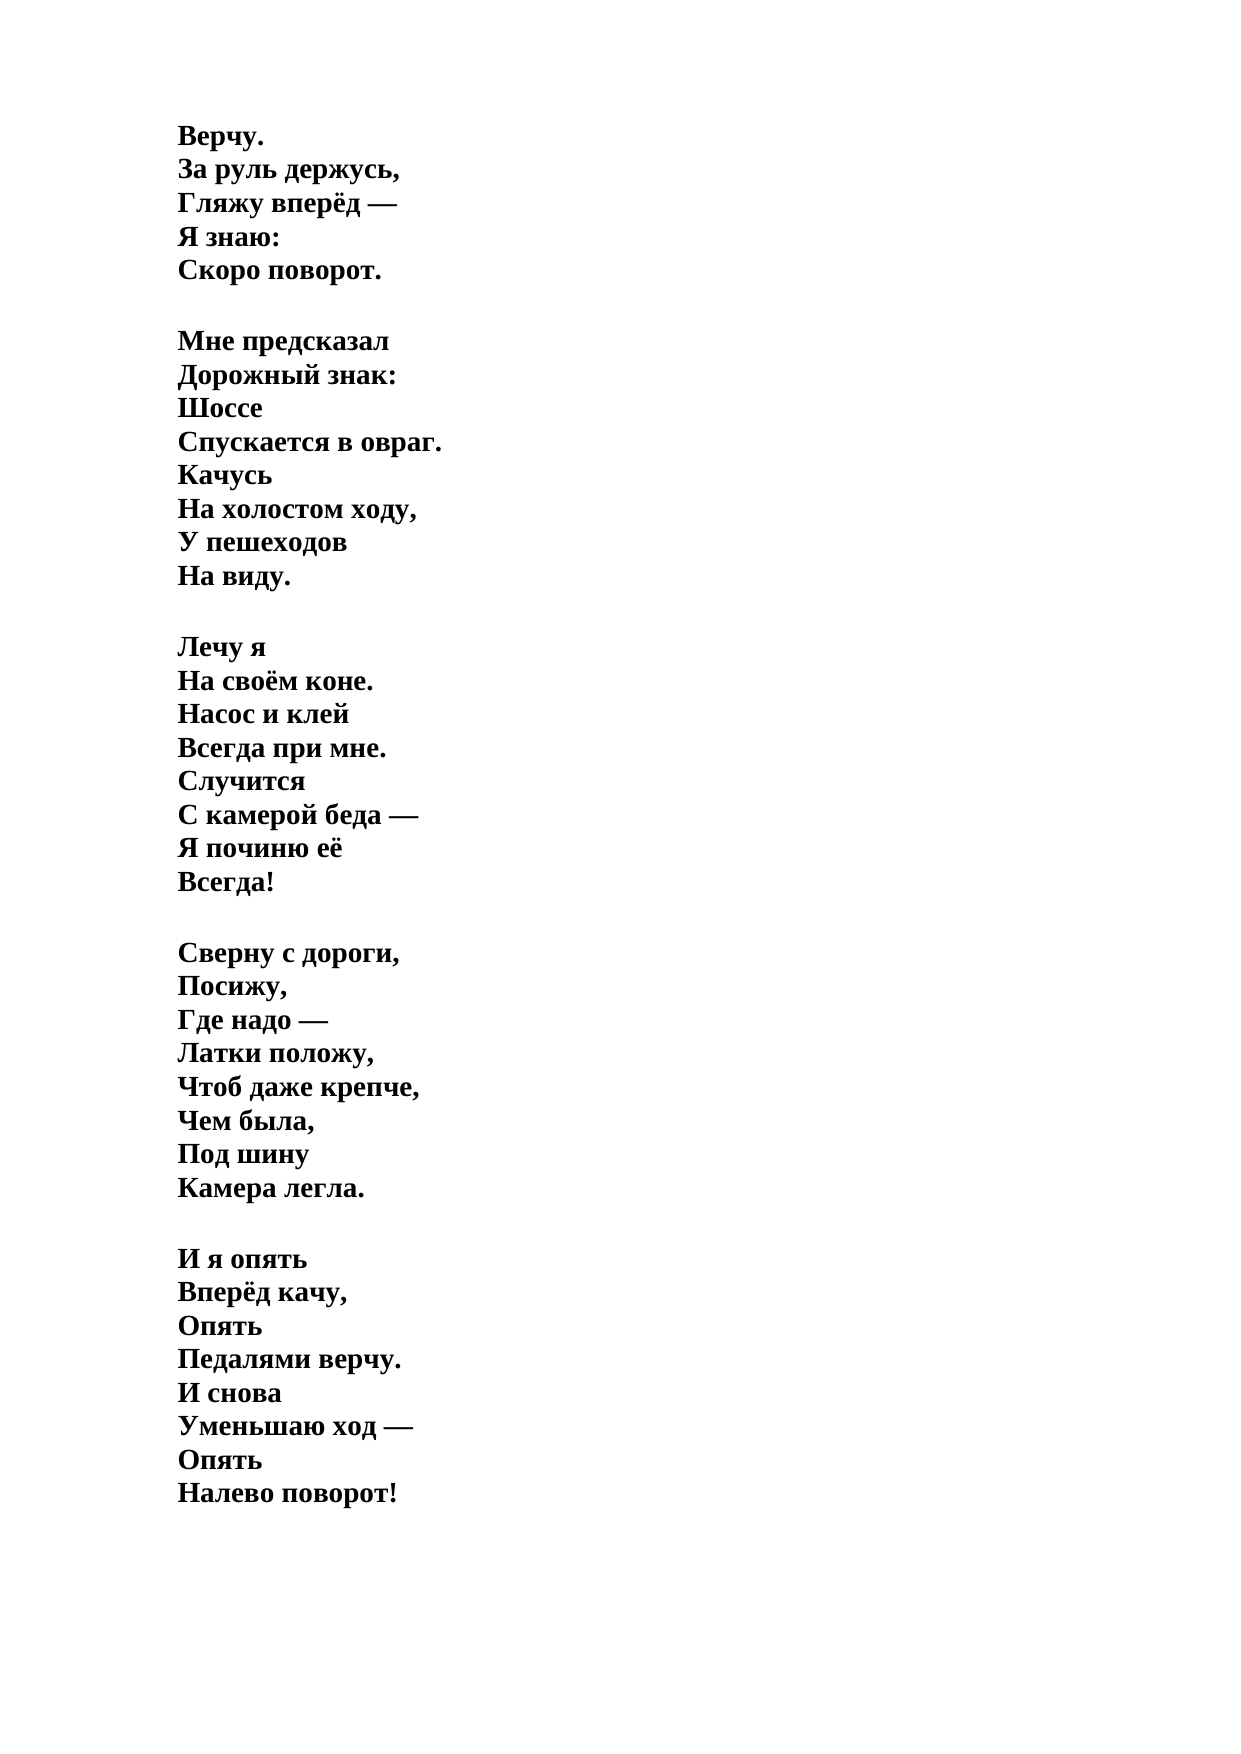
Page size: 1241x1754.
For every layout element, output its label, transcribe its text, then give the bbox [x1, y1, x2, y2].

text Сверну с дороги, Посижу, Где надо — Латки положу, Чтоб даже крепче, Чем была, Под шину Камера легла. [177, 935, 1152, 1203]
text Лечу я На своём коне. Насос и клей Всегда при мне. Случится С камерой беда — Я починю её Всегда! [177, 629, 1152, 897]
text Мне предсказал Дорожный знак: Шоссе Спускается в овраг. Качусь На холостом ходу, У пешеходов На виду. [177, 323, 1152, 592]
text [177, 118, 1152, 286]
text И я опять Вперёд качу, Опять Педалями верчу. И снова Уменьшаю ход — Опять Налево поворот! [177, 1241, 1152, 1509]
